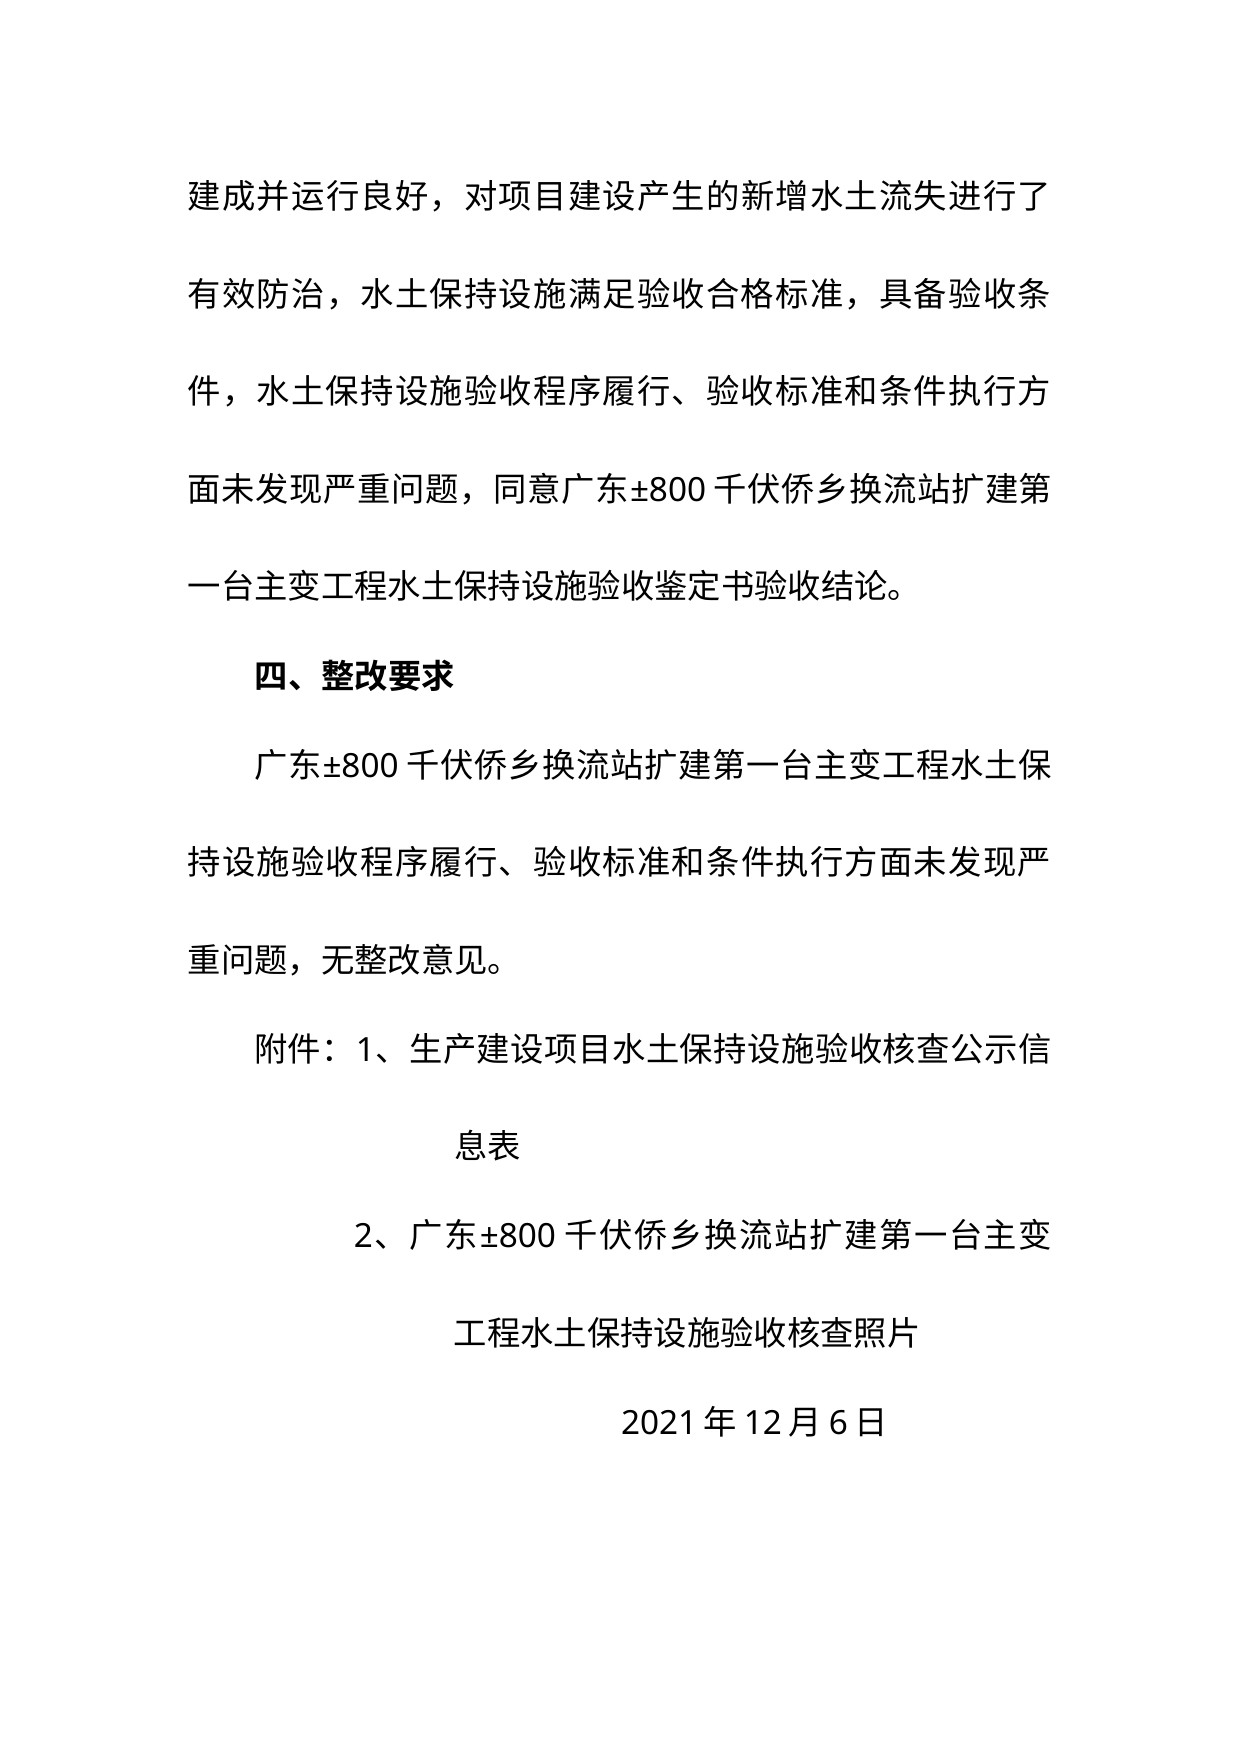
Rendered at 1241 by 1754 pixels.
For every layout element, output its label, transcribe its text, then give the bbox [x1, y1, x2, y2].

subtitle 四、整改要求 [187, 641, 1053, 706]
text 2、广东±800千伏侨乡换流站扩建第一台主变工程水土保持设施验收核查照片 [354, 1201, 1053, 1363]
text 广东±800千伏侨乡换流站扩建第一台主变工程水土保持设施验收程序履行、验收标准和条件执行方面未发现严重问题，无整改意见。 [187, 730, 1053, 990]
list 2021年12月6日 [187, 1387, 1053, 1452]
text 附件：1、生产建设项目水土保持设施验收核查公示信息表 [254, 1014, 1053, 1177]
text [187, 162, 1053, 617]
